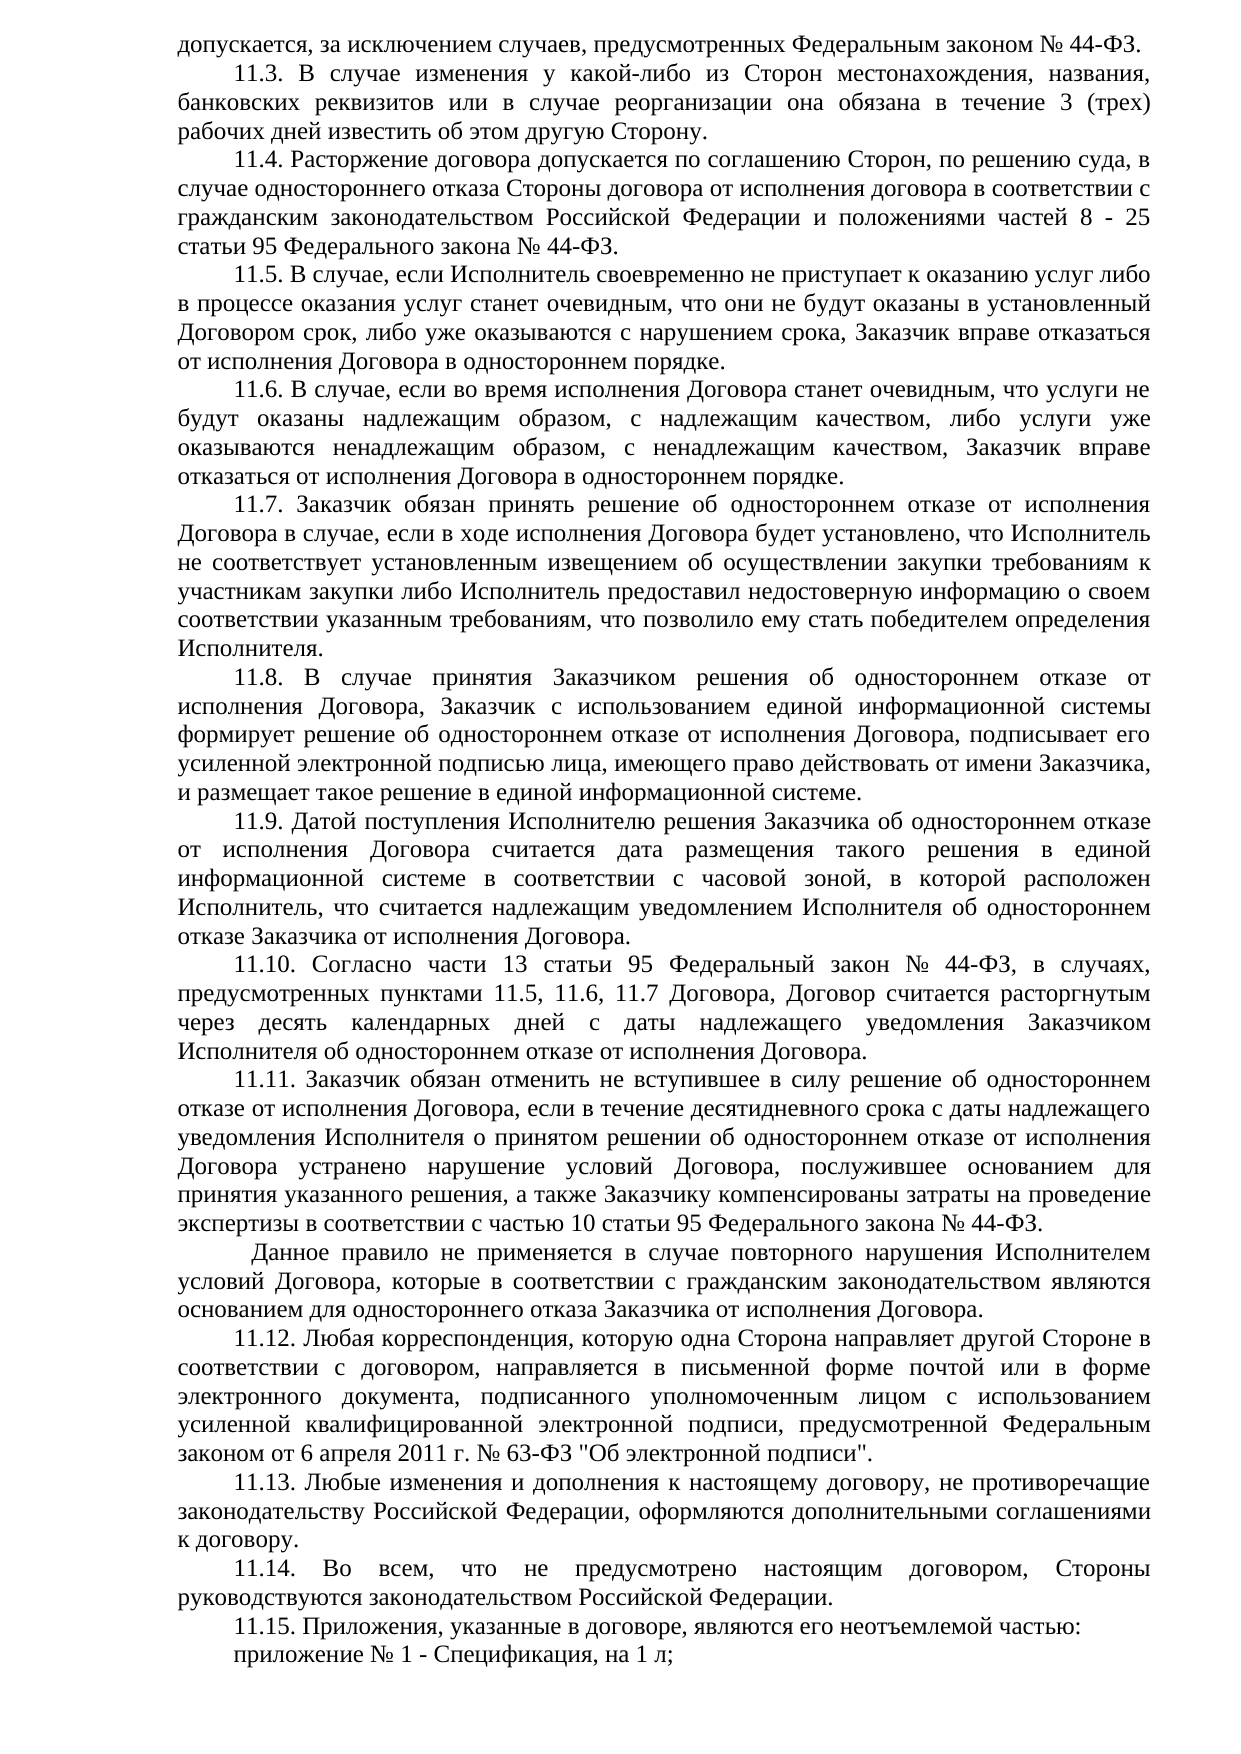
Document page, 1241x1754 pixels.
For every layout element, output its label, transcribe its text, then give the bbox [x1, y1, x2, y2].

text 11.14. Во всем, что не предусмотрено настоящим договором, Стороны руководствуются законодательством Российской Федерации. [177, 1553, 1152, 1611]
text 11.4. Расторжение договора допускается по соглашению Сторон, по решению суда, в случае одностороннего отказа Стороны договора от исполнения договора в соответствии с гражданским законодательством Российской Федерации и положениями частей 8 - 25 статьи 95 Федерального закона № 44-ФЗ. [177, 144, 1152, 259]
text 11.5. В случае, если Исполнитель своевременно не приступает к оказанию услуг либо в процессе оказания услуг станет очевидным, что они не будут оказаны в установленный Договором срок, либо уже оказываются с нарушением срока, Заказчик вправе отказаться от исполнения Договора в одностороннем порядке. [177, 259, 1152, 374]
text Данное правило не применяется в случае повторного нарушения Исполнителем условий Договора, которые в соответствии с гражданским законодательством являются основанием для одностороннего отказа Заказчика от исполнения Договора. [177, 1237, 1152, 1323]
text 11.10. Согласно части 13 статьи 95 Федеральный закон № 44-ФЗ, в случаях, предусмотренных пунктами 11.5, 11.6, 11.7 Договора, Договор считается расторгнутым через десять календарных дней с даты надлежащего уведомления Заказчиком Исполнителя об одностороннем отказе от исполнения Договора. [177, 949, 1152, 1064]
text 11.6. В случае, если во время исполнения Договора станет очевидным, что услуги не будут оказаны надлежащим образом, с надлежащим качеством, либо услуги уже оказываются ненадлежащим образом, с ненадлежащим качеством, Заказчик вправе отказаться от исполнения Договора в одностороннем порядке. [177, 374, 1152, 489]
text приложение № 1 - Спецификация, на 1 л; [177, 1639, 1152, 1668]
text 11.11. Заказчик обязан отменить не вступившее в силу решение об одностороннем отказе от исполнения Договора, если в течение десятидневного срока с даты надлежащего уведомления Исполнителя о принятом решении об одностороннем отказе от исполнения Договора устранено нарушение условий Договора, послужившее основанием для принятия указанного решения, а также Заказчику компенсированы затраты на проведение экспертизы в соответствии с частью 10 статьи 95 Федерального закона № 44-ФЗ. [177, 1064, 1152, 1237]
text 11.9. Датой поступления Исполнителю решения Заказчика об одностороннем отказе от исполнения Договора считается дата размещения такого решения в единой информационной системе в соответствии с часовой зоной, в которой расположен Исполнитель, что считается надлежащим уведомлением Исполнителя об одностороннем отказе Заказчика от исполнения Договора. [177, 806, 1152, 949]
text 11.12. Любая корреспонденция, которую одна Сторона направляет другой Стороне в соответствии с договором, направляется в письменной форме почтой или в форме электронного документа, подписанного уполномоченным лицом с использованием усиленной квалифицированной электронной подписи, предусмотренной Федеральным законом от 6 апреля 2011 г. № 63-ФЗ "Об электронной подписи". [177, 1323, 1152, 1467]
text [177, 29, 1152, 58]
text 11.15. Приложения, указанные в договоре, являются его неотъемлемой частью: [177, 1611, 1152, 1639]
text 11.7. Заказчик обязан принять решение об одностороннем отказе от исполнения Договора в случае, если в ходе исполнения Договора будет установлено, что Исполнитель не соответствует установленным извещением об осуществлении закупки требованиям к участникам закупки либо Исполнитель предоставил недостоверную информацию о своем соответствии указанным требованиям, что позволило ему стать победителем определения Исполнителя. [177, 489, 1152, 662]
text 11.8. В случае принятия Заказчиком решения об одностороннем отказе от исполнения Договора, Заказчик с использованием единой информационной системы формирует решение об одностороннем отказе от исполнения Договора, подписывает его усиленной электронной подписью лица, имеющего право действовать от имени Заказчика, и размещает такое решение в единой информационной системе. [177, 662, 1152, 806]
text 11.13. Любые изменения и дополнения к настоящему договору, не противоречащие законодательству Российской Федерации, оформляются дополнительными соглашениями к договору. [177, 1467, 1152, 1553]
text 11.3. В случае изменения у какой-либо из Сторон местонахождения, названия, банковских реквизитов или в случае реорганизации она обязана в течение 3 (трех) рабочих дней известить об этом другую Сторону. [177, 58, 1152, 144]
